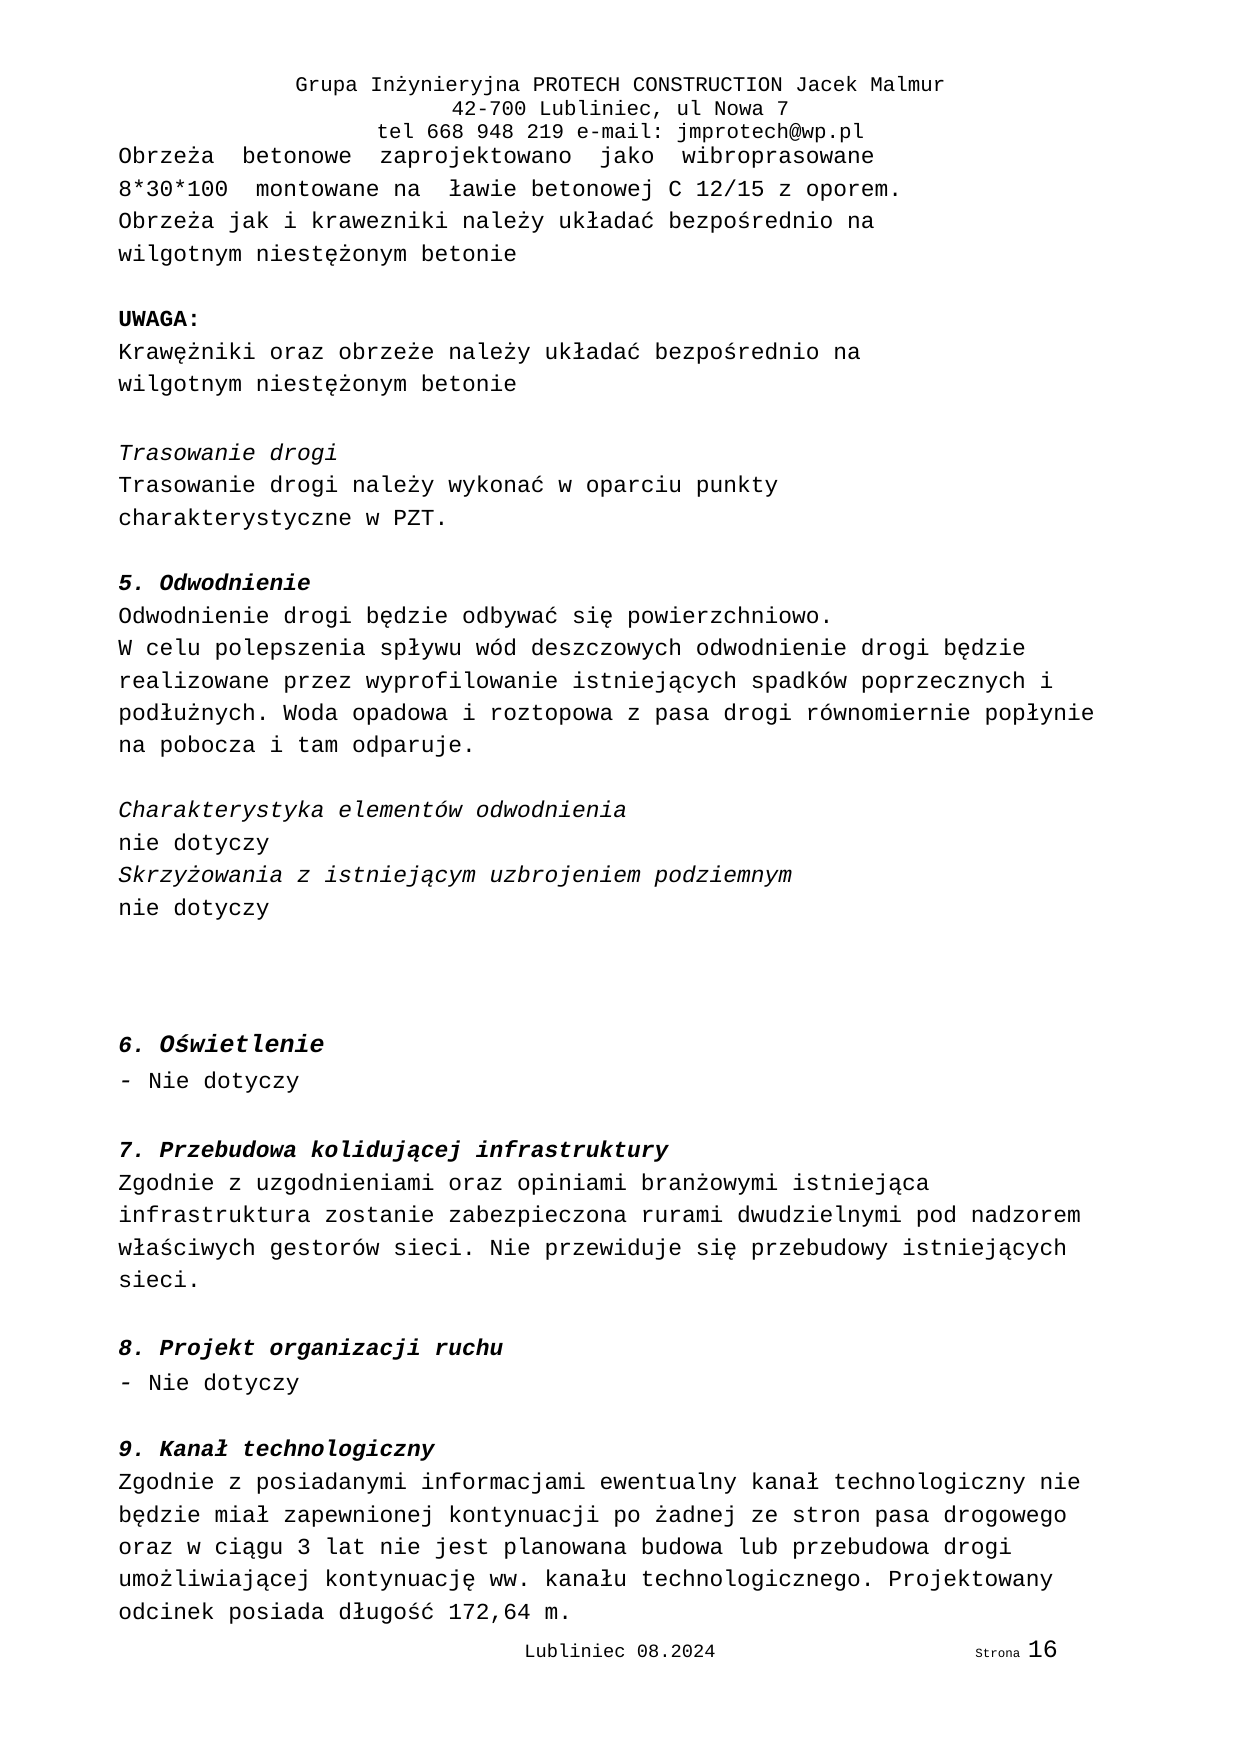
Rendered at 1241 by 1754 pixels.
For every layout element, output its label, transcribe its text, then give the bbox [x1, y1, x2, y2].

text Skrzyżowania z istniejącym uzbrojeniem podziemnym [118, 864, 1122, 889]
text Zgodnie z posiadanymi informacjami ewentualny kanał technologiczny nie będzie miał zapewnionej kontynuacji po żadnej ze stron pasa drogowego oraz w ciągu 3 lat nie jest planowana budowa lub przebudowa drogi umożliwiającej kontynuację ww. kanału technologicznego. Projektowany odcinek posiada długość 172,64 m. [118, 1471, 1122, 1626]
text UWAGA: [118, 307, 981, 333]
text Obrzeża betonowe zaprojektowano jako wibroprasowane 8*30*100 montowane na ławie betonowej C 12/15 z oporem. Obrzeża jak i krawezniki należy układać bezpośrednio na wilgotnym niestężonym betonie [118, 145, 981, 268]
text - Nie dotyczy [118, 1068, 1122, 1096]
text - Nie dotyczy [118, 1369, 1122, 1398]
text 5. Odwodnienie [118, 571, 1122, 597]
text W celu polepszenia spływu wód deszczowych odwodnienie drogi będzie realizowane przez wyprofilowanie istniejących spadków poprzecznych i podłużnych. Woda opadowa i roztopowa z pasa drogi równomiernie popłynie na pobocza i tam odparuje. [118, 637, 1122, 760]
text 6. Oświetlenie [118, 1032, 1122, 1060]
text 9. Kanał technologiczny [118, 1437, 1122, 1463]
text Charakterystyka elementów odwodnienia [118, 799, 1122, 824]
text Zgodnie z uzgodnieniami oraz opiniami branżowymi istniejąca infrastruktura zostanie zabezpieczona rurami dwudzielnymi pod nadzorem właściwych gestorów sieci. Nie przewiduje się przebudowy istniejących sieci. [118, 1171, 1122, 1294]
text 8. Projekt organizacji ruchu [118, 1337, 1122, 1363]
text Odwodnienie drogi będzie odbywać się powierzchniowo. [118, 604, 1122, 630]
text 7. Przebudowa kolidującej infrastruktury [118, 1139, 1122, 1165]
text Krawężniki oraz obrzeże należy układać bezpośrednio na wilgotnym niestężonym betonie [118, 340, 981, 398]
text nie dotyczy [118, 896, 1122, 922]
text Trasowanie drogi [118, 441, 981, 467]
text nie dotyczy [118, 831, 1122, 857]
text Trasowanie drogi należy wykonać w oparciu punkty charakterystyczne w PZT. [118, 474, 981, 532]
